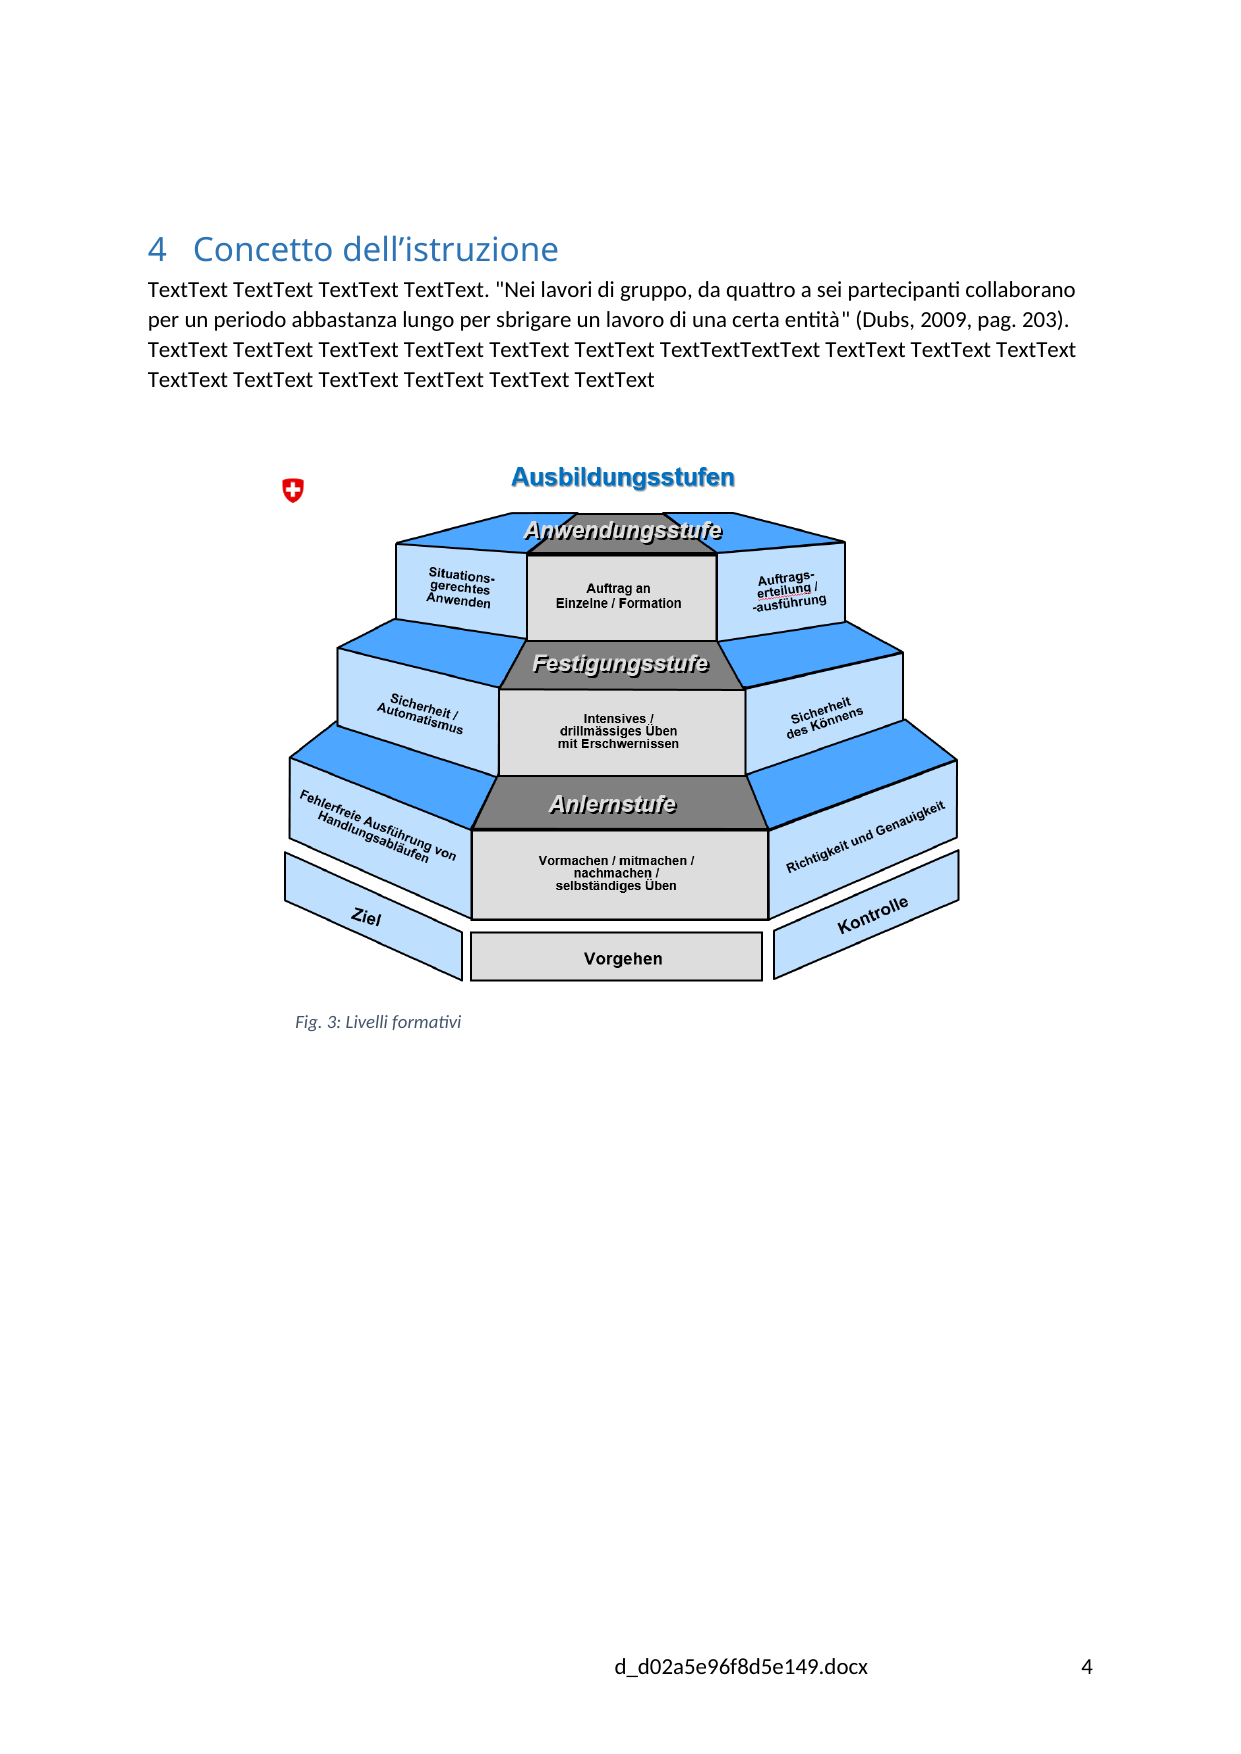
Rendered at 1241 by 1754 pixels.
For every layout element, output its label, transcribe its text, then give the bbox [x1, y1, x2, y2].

text TextText TextText TextText TextText. "Nei lavori di gruppo, da quattro a sei partecipanti collaborano per un periodo abbastanza lungo per sbrigare un lavoro di una certa entità" (Dubs, 2009, pag. 203). TextText TextText TextText TextText TextText TextText TextTextTextText TextText TextText TextText TextText TextText TextText TextText TextText TextText [148, 275, 1093, 393]
picture [266, 459, 974, 992]
subtitle Concetto dell’istruzione [148, 226, 1093, 271]
